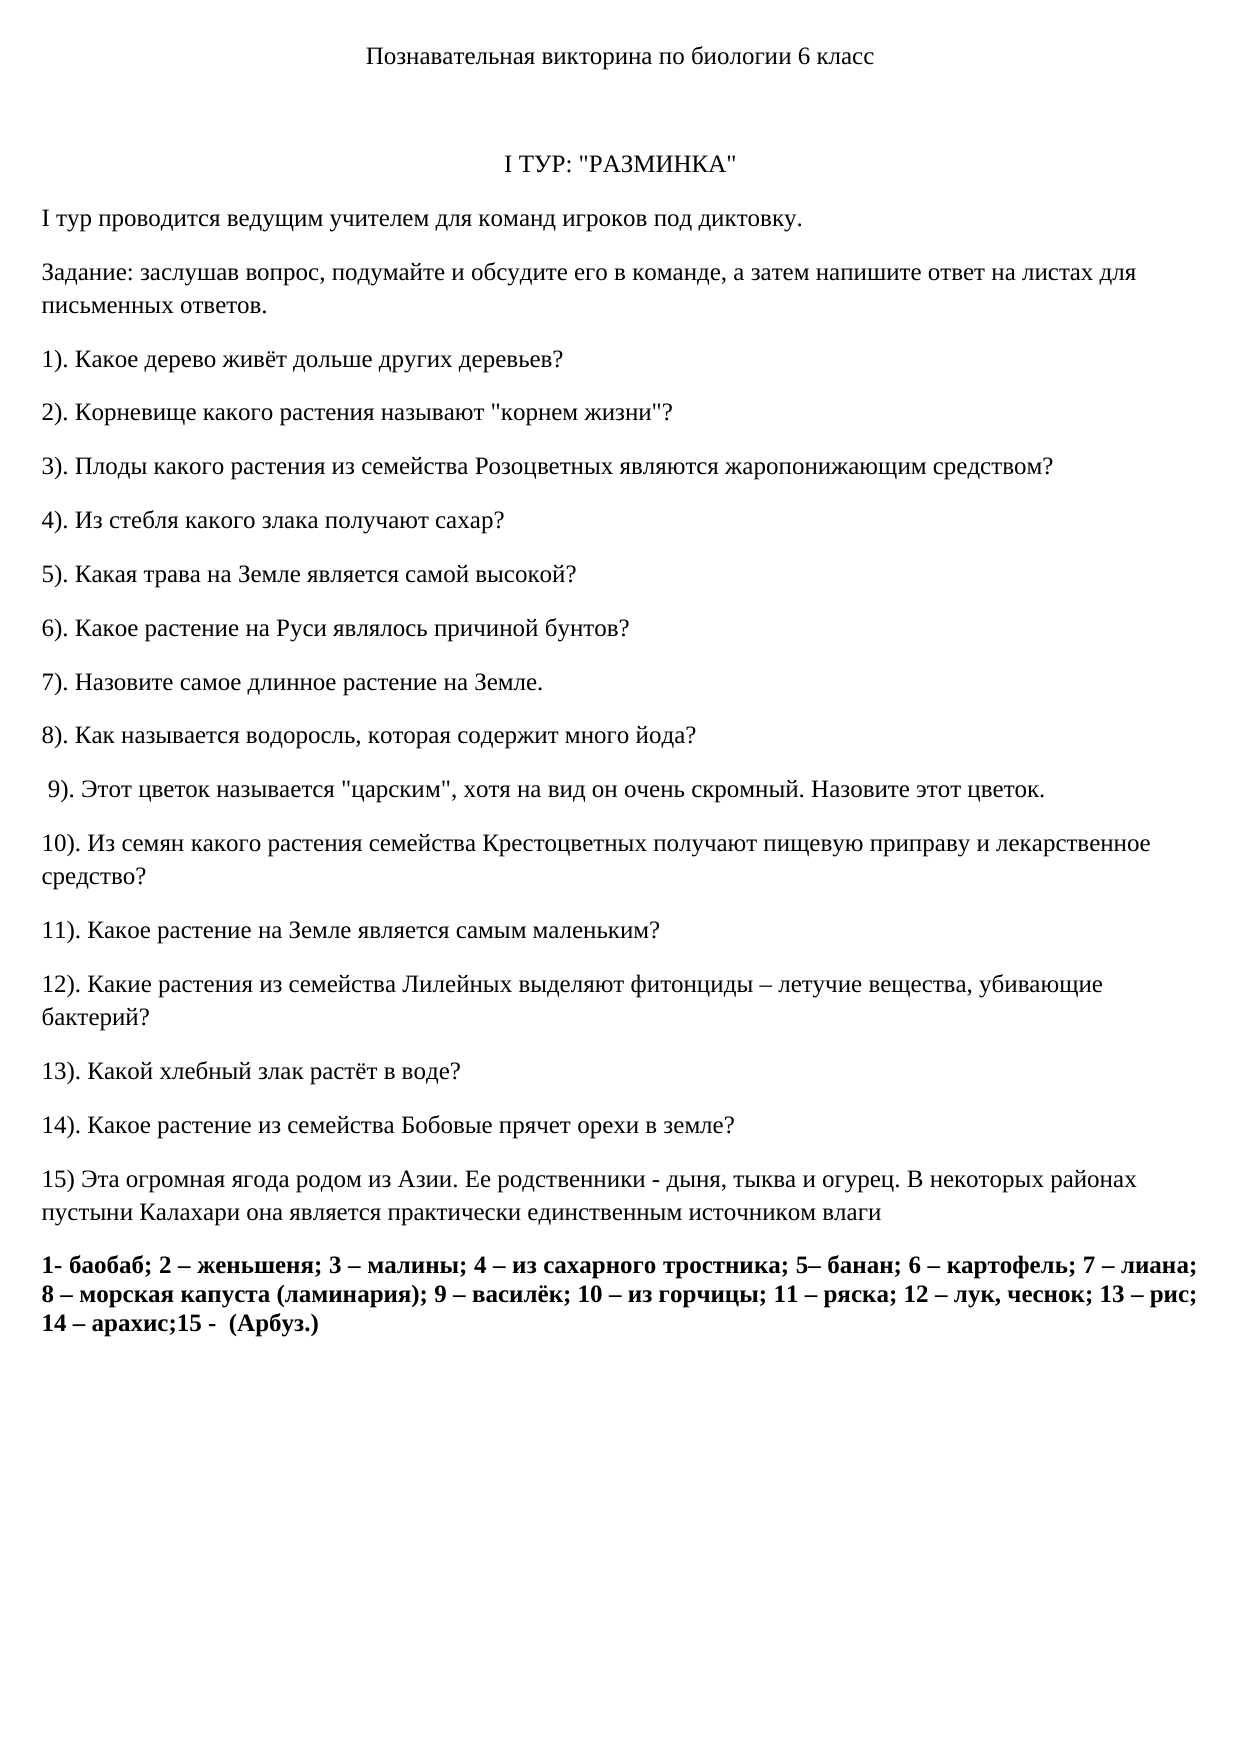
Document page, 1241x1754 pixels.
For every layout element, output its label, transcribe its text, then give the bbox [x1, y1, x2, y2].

text 13). Какой хлебный злак растёт в воде? [41, 1056, 1199, 1085]
text 12). Какие растения из семейства Лилейных выделяют фитонциды – летучие вещества, убивающие бактерий? [41, 969, 1199, 1031]
text 15) Эта огромная ягода родом из Азии. Ее родственники - дыня, тыква и огурец. В некоторых районах пустыни Калахари она является практически единственным источником влаги [41, 1164, 1199, 1225]
text 7). Назовите самое длинное растение на Земле. [41, 667, 1199, 696]
text 6). Какое растение на Руси являлось причиной бунтов? [41, 613, 1199, 642]
text 9). Этот цветок называется "царским", хотя на вид он очень скромный. Назовите этот цветок. [41, 774, 1199, 803]
text 8). Как называется водоросль, которая содержит много йода? [41, 721, 1199, 749]
text 4). Из стебля какого злака получают сахар? [41, 505, 1199, 534]
text I ТУР: "РАЗМИНКА" [41, 149, 1199, 178]
text 10). Из семян какого растения семейства Крестоцветных получают пищевую приправу и лекарственное средство? [41, 828, 1199, 890]
text 5). Какая трава на Земле является самой высокой? [41, 559, 1199, 588]
text 11). Какое растение на Земле является самым маленьким? [41, 915, 1199, 944]
text Познавательная викторина по биологии 6 класс [41, 41, 1199, 70]
text 1- баобаб; 2 – женьшеня; 3 – малины; 4 – из сахарного тростника; 5– банан; 6 – картофель; 7 – лиана; 8 – морская капуста (ламинария); 9 – василёк; 10 – из горчицы; 11 – ряска; 12 – лук, чеснок; 13 – рис; 14 – арахис;15 - (Арбуз.) [41, 1251, 1199, 1337]
text I тур проводится ведущим учителем для команд игроков под диктовку. [41, 203, 1199, 232]
text 14). Какое растение из семейства Бобовые прячет орехи в земле? [41, 1110, 1199, 1138]
text 3). Плоды какого растения из семейства Розоцветных являются жаропонижающим средством? [41, 451, 1199, 480]
text Задание: заслушав вопрос, подумайте и обсудите его в команде, а затем напишите ответ на листах для письменных ответов. [41, 257, 1199, 318]
text 1). Какое дерево живёт дольше других деревьев? [41, 344, 1199, 372]
text 2). Корневище какого растения называют "корнем жизни"? [41, 397, 1199, 426]
